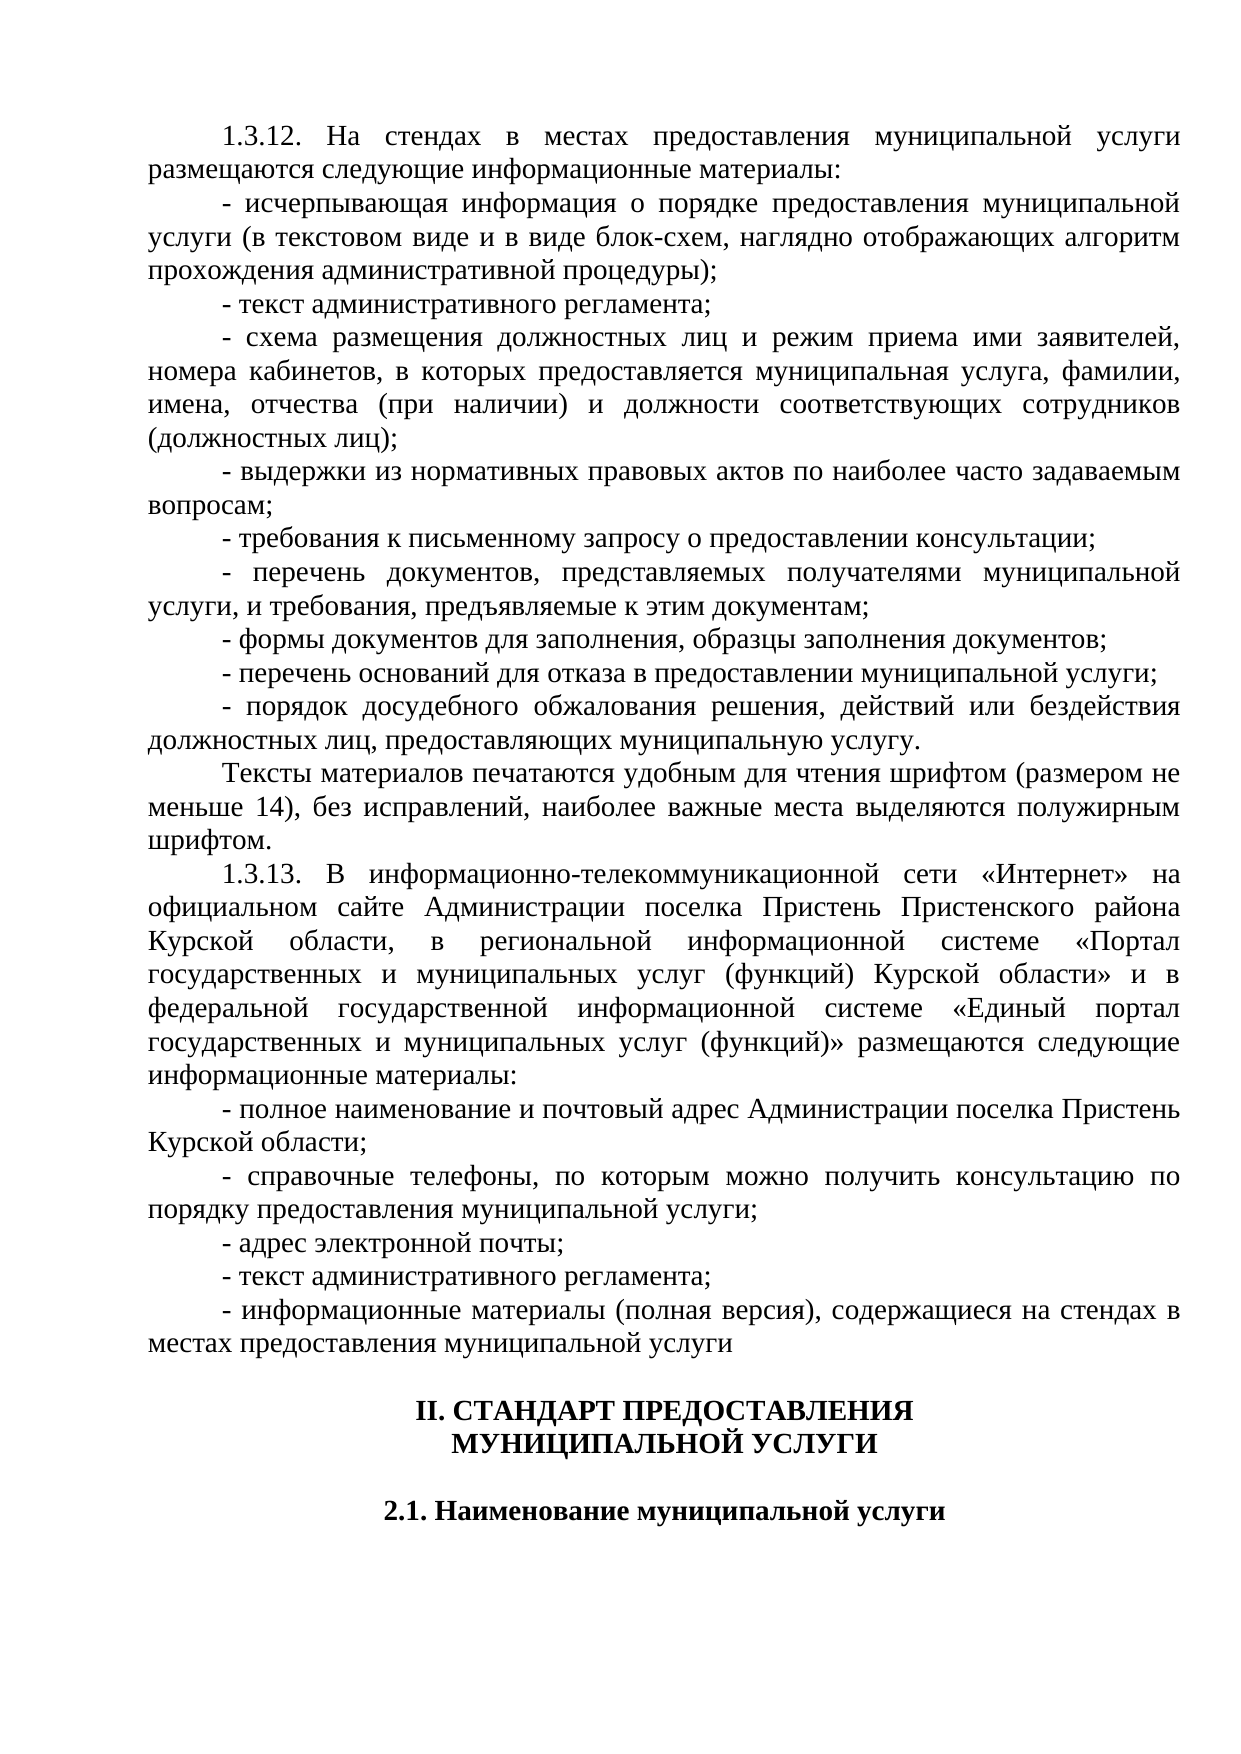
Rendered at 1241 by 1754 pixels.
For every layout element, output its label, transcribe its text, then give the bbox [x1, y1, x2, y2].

text МУНИЦИПАЛЬНОЙ УСЛУГИ [148, 1426, 1181, 1460]
text - схема размещения должностных лиц и режим приема ими заявителей, номера кабинетов, в которых предоставляется муниципальная услуга, фамилии, имена, отчества (при наличии) и должности соответствующих сотрудников (должностных лиц); [148, 319, 1181, 453]
text - перечень документов, представляемых получателями муниципальной услуги, и требования, предъявляемые к этим документам; [148, 554, 1181, 621]
text II. СТАНДАРТ ПРЕДОСТАВЛЕНИЯ [148, 1393, 1181, 1426]
text - информационные материалы (полная версия), содержащиеся на стендах в местах предоставления муниципальной услуги [148, 1292, 1181, 1359]
text - порядок досудебного обжалования решения, действий или бездействия должностных лиц, предоставляющих муниципальную услугу. [148, 688, 1181, 755]
text - текст административного регламента; [148, 286, 1181, 319]
text - справочные телефоны, по которым можно получить консультацию по порядку предоставления муниципальной услуги; [148, 1158, 1181, 1225]
text - полное наименование и почтовый адрес Администрации поселка Пристень Курской области; [148, 1091, 1181, 1158]
text 1.3.13. В информационно-телекоммуникационной сети «Интернет» на официальном сайте Администрации поселка Пристень Пристенского района Курской области, в региональной информационной системе «Портал государственных и муниципальных услуг (функций) Курской области» и в федеральной государственной информационной системе «Единый портал государственных и муниципальных услуг (функций)» размещаются следующие информационные материалы: [148, 856, 1181, 1091]
text - текст административного регламента; [148, 1258, 1181, 1292]
text - исчерпывающая информация о порядке предоставления муниципальной услуги (в текстовом виде и в виде блок-схем, наглядно отображающих алгоритм прохождения административной процедуры); [148, 185, 1181, 286]
text - адрес электронной почты; [148, 1225, 1181, 1258]
text Тексты материалов печатаются удобным для чтения шрифтом (размером не меньше 14), без исправлений, наиболее важные места выделяются полужирным шрифтом. [148, 755, 1181, 856]
text - требования к письменному запросу о предоставлении консультации; [148, 521, 1181, 554]
text 2.1. Наименование муниципальной услуги [148, 1493, 1181, 1527]
text - формы документов для заполнения, образцы заполнения документов; [148, 621, 1181, 655]
text - перечень оснований для отказа в предоставлении муниципальной услуги; [148, 655, 1181, 688]
text 1.3.12. На стендах в местах предоставления муниципальной услуги размещаются следующие информационные материалы: [148, 118, 1181, 185]
text - выдержки из нормативных правовых актов по наиболее часто задаваемым вопросам; [148, 453, 1181, 521]
